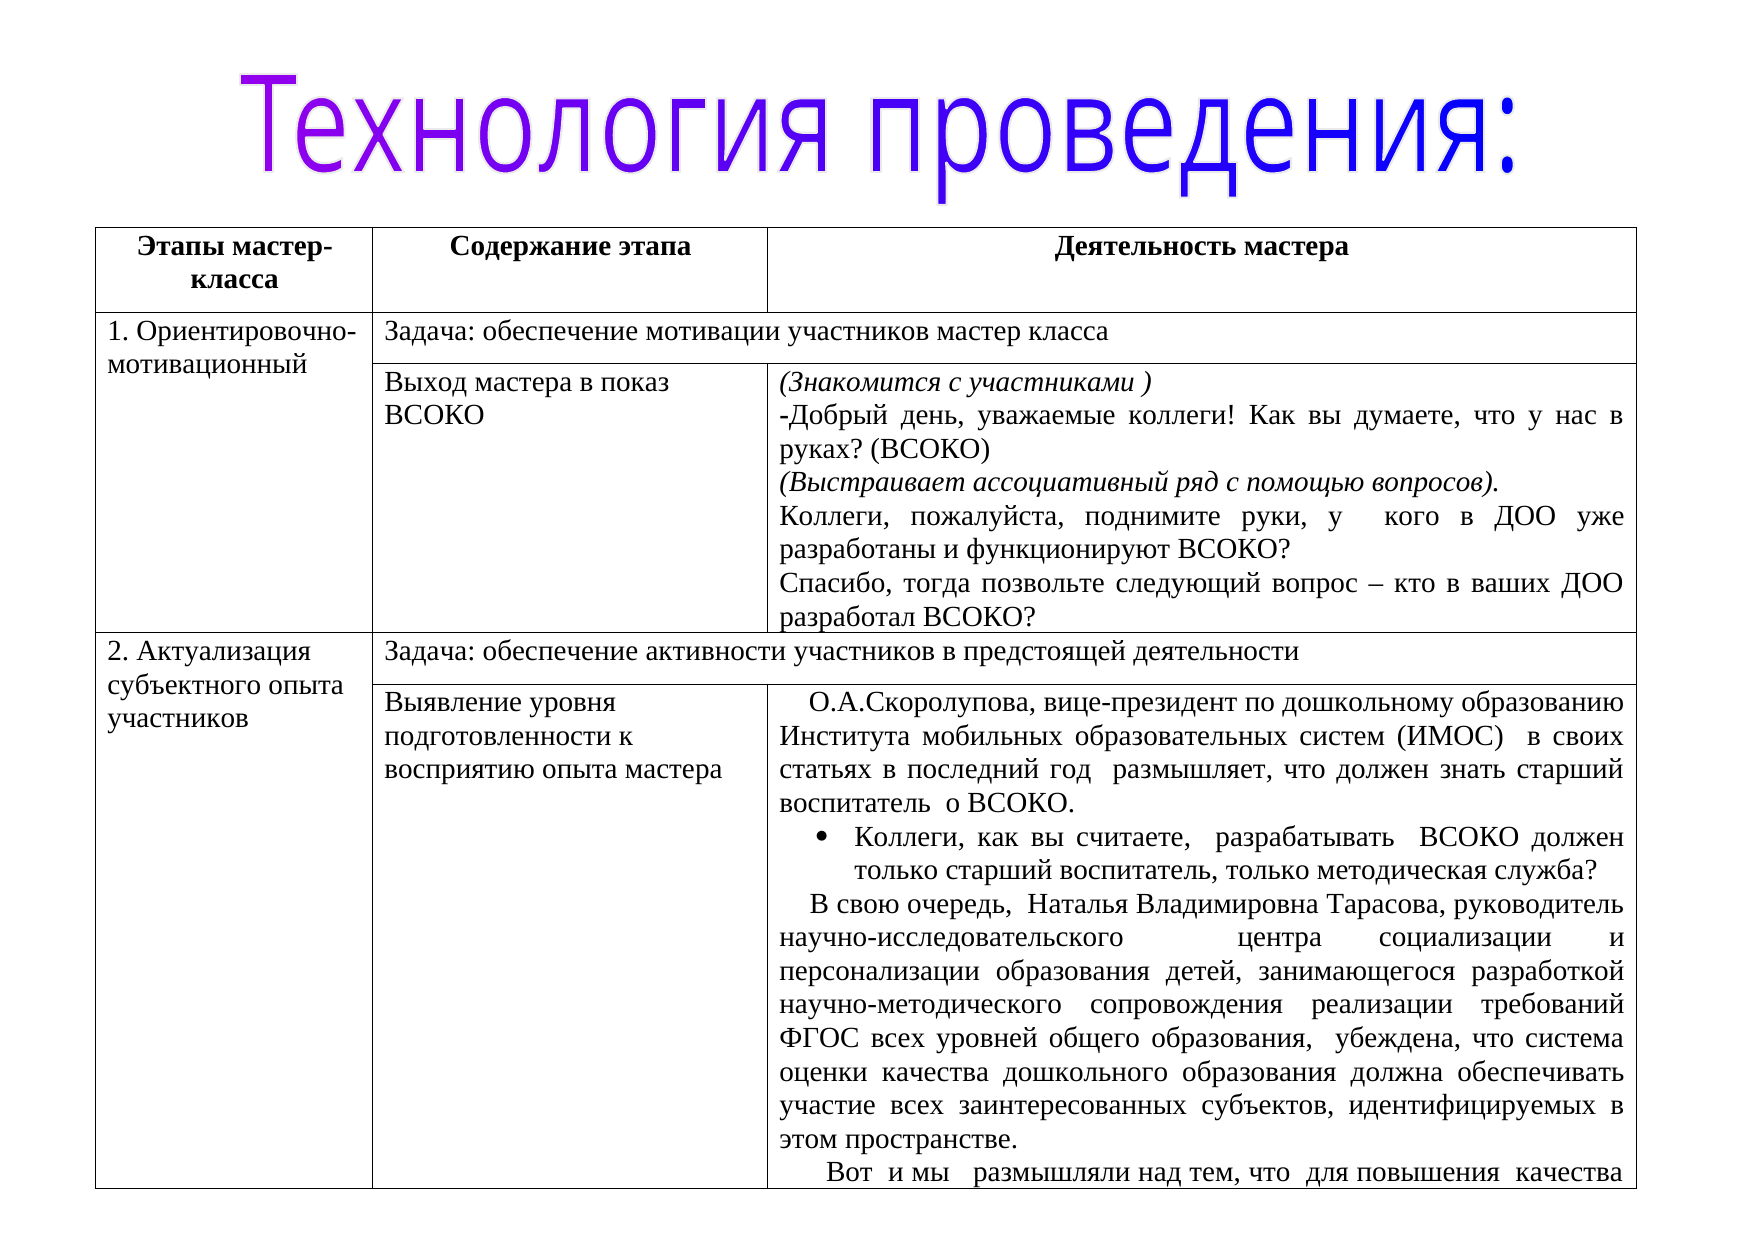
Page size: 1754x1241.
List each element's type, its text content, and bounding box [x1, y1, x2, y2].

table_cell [768, 685, 1636, 1188]
table_cell 1. Ориентировочно-мотивационный [96, 313, 372, 632]
table_header Деятельность мастера [768, 228, 1636, 312]
table_cell Задача: обеспечение активности участников в предстоящей деятельности [373, 633, 1636, 683]
table_cell (Знакомится с участниками ) -Добрый день, уважаемые коллеги! Как вы думаете, что у нас в руках? (ВСОКО) (Выстраивает ассоциативный ряд с помощью вопросов). Коллеги, пожалуйста, поднимите руки, у кого в ДОО уже разработаны и функционируют ВСОКО? Спасибо, тогда позвольте следующий вопрос – кто в ваших ДОО разработал ВСОКО? [768, 364, 1636, 632]
table_cell Задача: обеспечение мотивации участников мастер класса [373, 313, 1636, 363]
table_header Этапы мастер- класса [96, 228, 372, 312]
table_header Содержание этапа [373, 228, 767, 312]
table_cell 2. Актуализация субъектного опыта участников [96, 633, 372, 1188]
table_cell Выход мастера в показ ВСОКО [373, 364, 767, 632]
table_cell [373, 685, 767, 1188]
